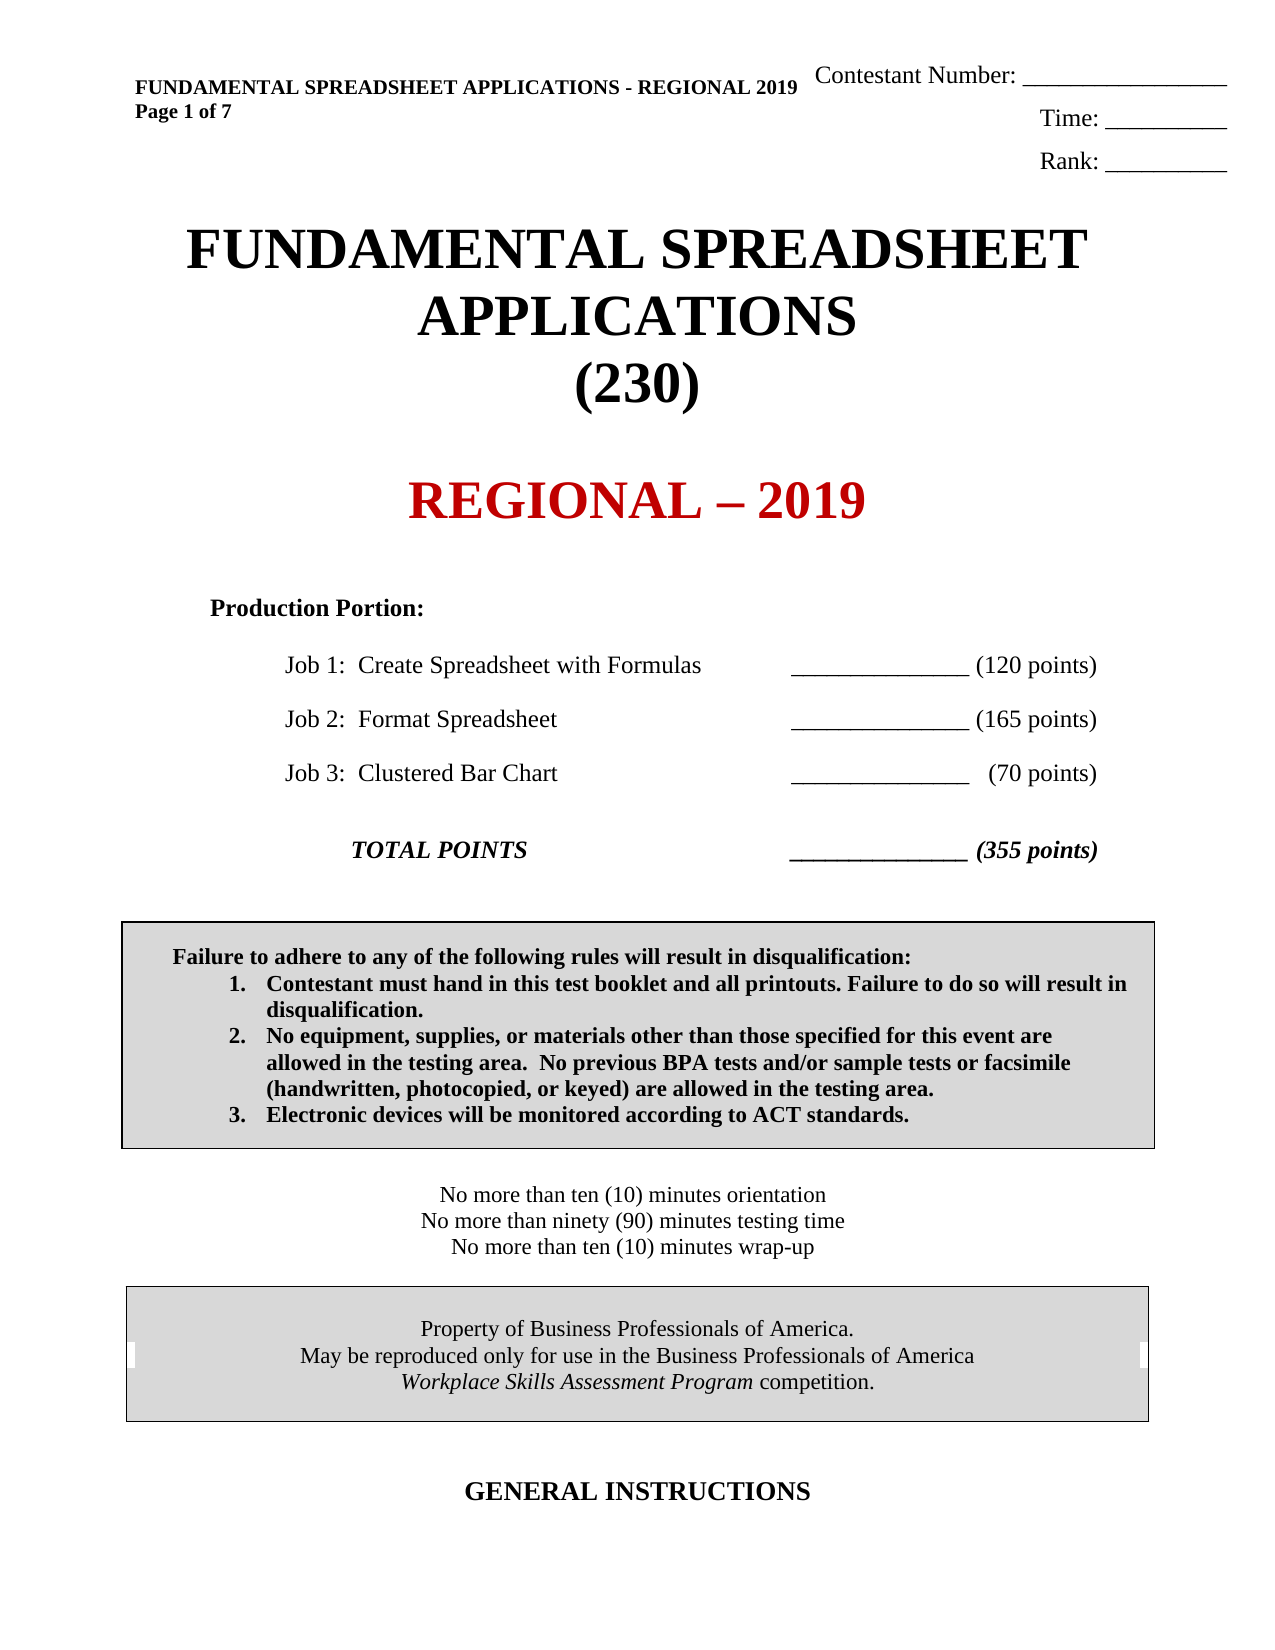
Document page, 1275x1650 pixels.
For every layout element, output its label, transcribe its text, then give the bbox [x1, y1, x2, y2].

text (230) [135, 348, 1140, 416]
text Job 3: Clustered Bar Chart (70 points) [285, 758, 1147, 787]
text Production Portion: [135, 593, 1140, 622]
text REGIONAL – 2019 [135, 468, 1140, 531]
text No more than ten (10) minutes orientation [135, 1181, 1131, 1207]
text May be reproduced only for use in the Business Professionals of America [135, 1342, 1140, 1365]
text No more than ten (10) minutes wrap-up [135, 1233, 1131, 1260]
text Workplace Skills Assessment Program competition. [127, 1365, 1148, 1421]
subtitle GENERAL INSTRUCTIONS [135, 1474, 1140, 1506]
text FUNDAMENTAL SPREADSHEET APPLICATIONS [135, 214, 1140, 348]
text Job 2: Format Spreadsheet (165 points) [285, 704, 1147, 733]
text TOTAL POINTS (355 points) [135, 836, 1140, 864]
text Property of Business Professionals of . [127, 1287, 1148, 1342]
list Contestant must hand in this test booklet and all printouts. Failure to do so will result in disqualification. [229, 970, 1131, 1022]
text Job 1: Create Spreadsheet with Formulas (120 points) [285, 650, 1147, 679]
text Failure to adhere to any of the following rules will result in disqualification: [172, 943, 1131, 970]
list No equipment, supplies, or materials other than those specified for this event are allowed in the testing area. No previous BPA tests and/or sample tests or facsimile (handwritten, photocopied, or keyed) are allowed in the testing area. [229, 1022, 1131, 1102]
list Electronic devices will be monitored according to ACT standards. [229, 1102, 1131, 1128]
text No more than ninety (90) minutes testing time [135, 1207, 1131, 1233]
